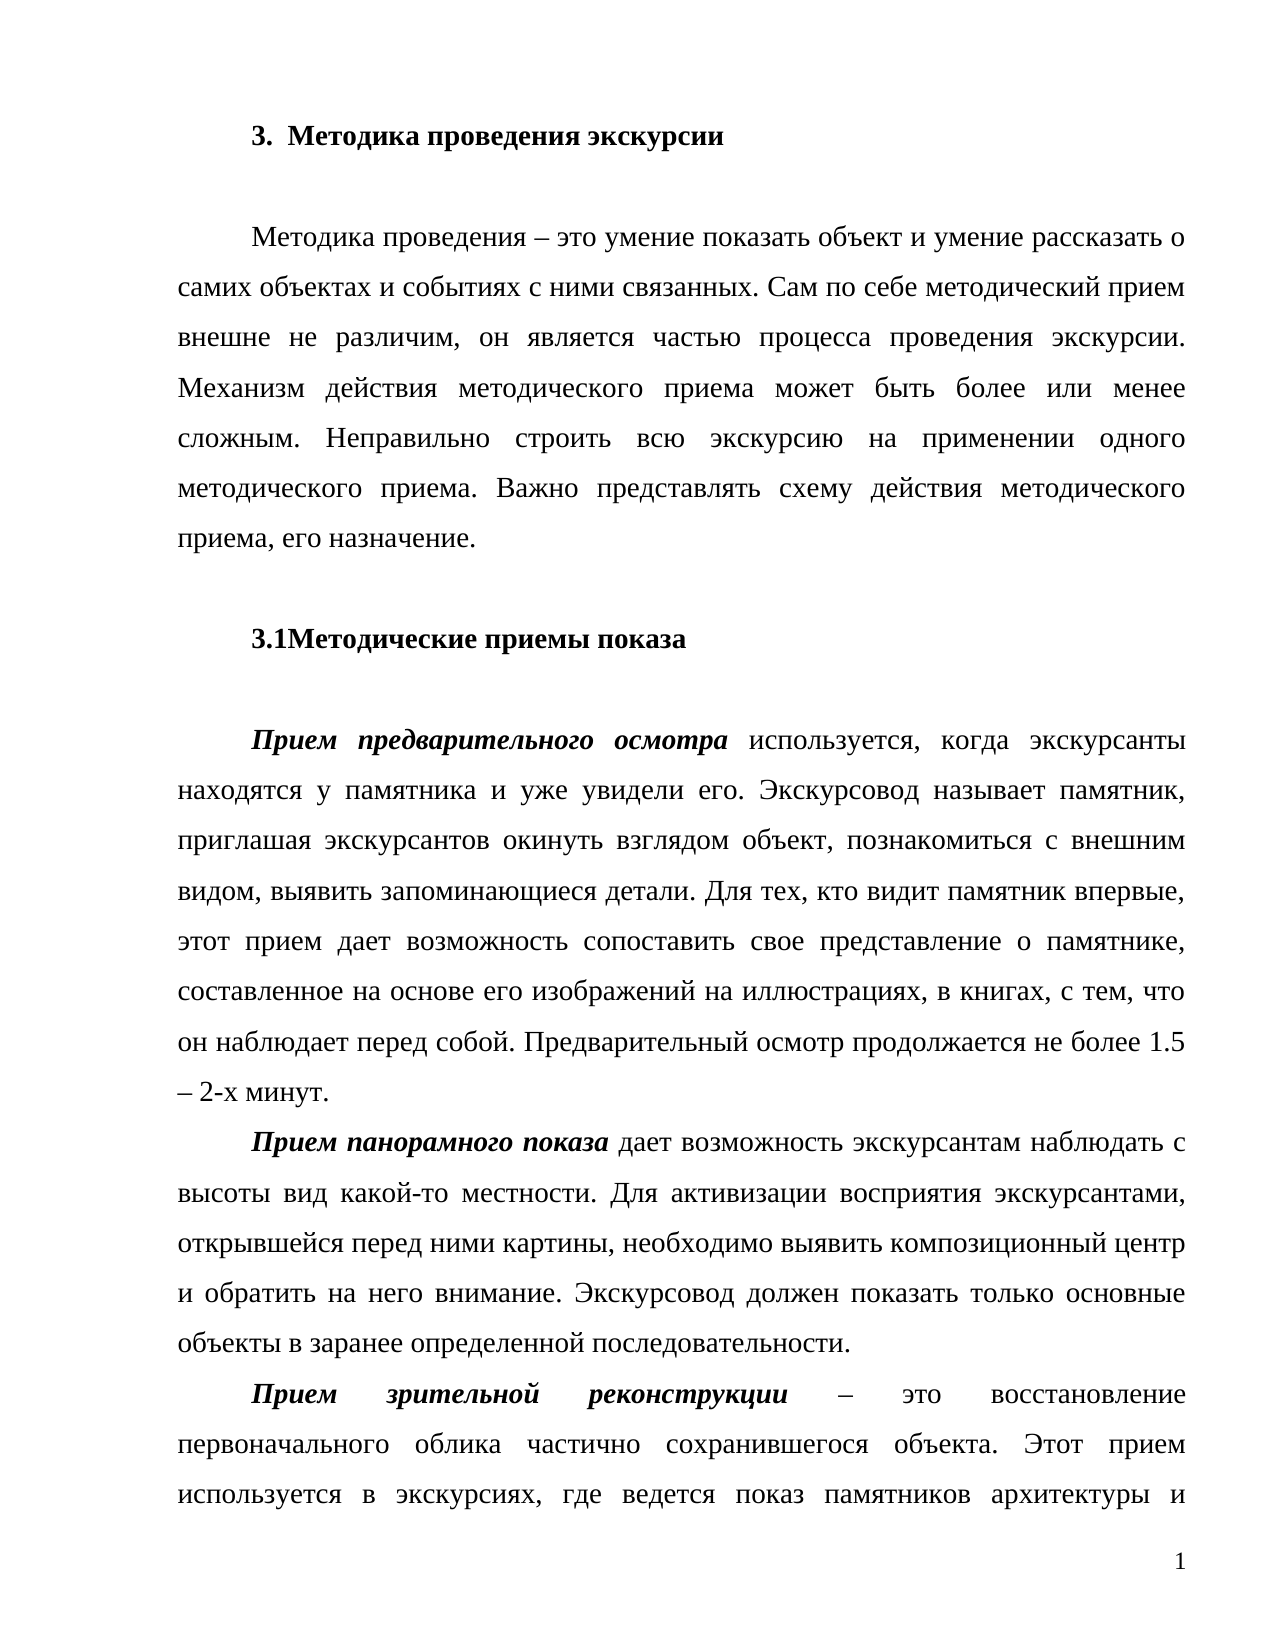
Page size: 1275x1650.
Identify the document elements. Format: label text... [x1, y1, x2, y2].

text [177, 1376, 1186, 1510]
text Прием панорамного показа дает возможность экскурсантам наблюдать с высоты вид какой-то местности. Для активизации восприятия экскурсантами, открывшейся перед ними картины, необходимо выявить композиционный центр и обратить на него внимание. Экскурсовод должен показать только основные объекты в заранее определенной последовательности. [177, 1124, 1186, 1359]
text Прием предварительного осмотра используется, когда экскурсанты находятся у памятника и уже увидели его. Экскурсовод называет памятник, приглашая экскурсантов окинуть взглядом объект, познакомиться с внешним видом, выявить запоминающиеся детали. Для тех, кто видит памятник впервые, этот прием дает возможность сопоставить свое представление о памятнике, составленное на основе его изображений на иллюстрациях, в книгах, с тем, что он наблюдает перед собой. Предварительный осмотр продолжается не более 1.5 – 2-х минут. [177, 722, 1186, 1108]
text 3. Методика проведения экскурсии [177, 118, 1186, 152]
text 3.1Методические приемы показа [177, 621, 1186, 655]
text Методика проведения – это умение показать объект и умение рассказать о самих объектах и событиях с ними связанных. Сам по себе методический прием внешне не различим, он является частью процесса проведения экскурсии. Механизм действия методического приема может быть более или менее сложным. Неправильно строить всю экскурсию на применении одного методического приема. Важно представлять схему действия методического приема, его назначение. [177, 219, 1186, 554]
